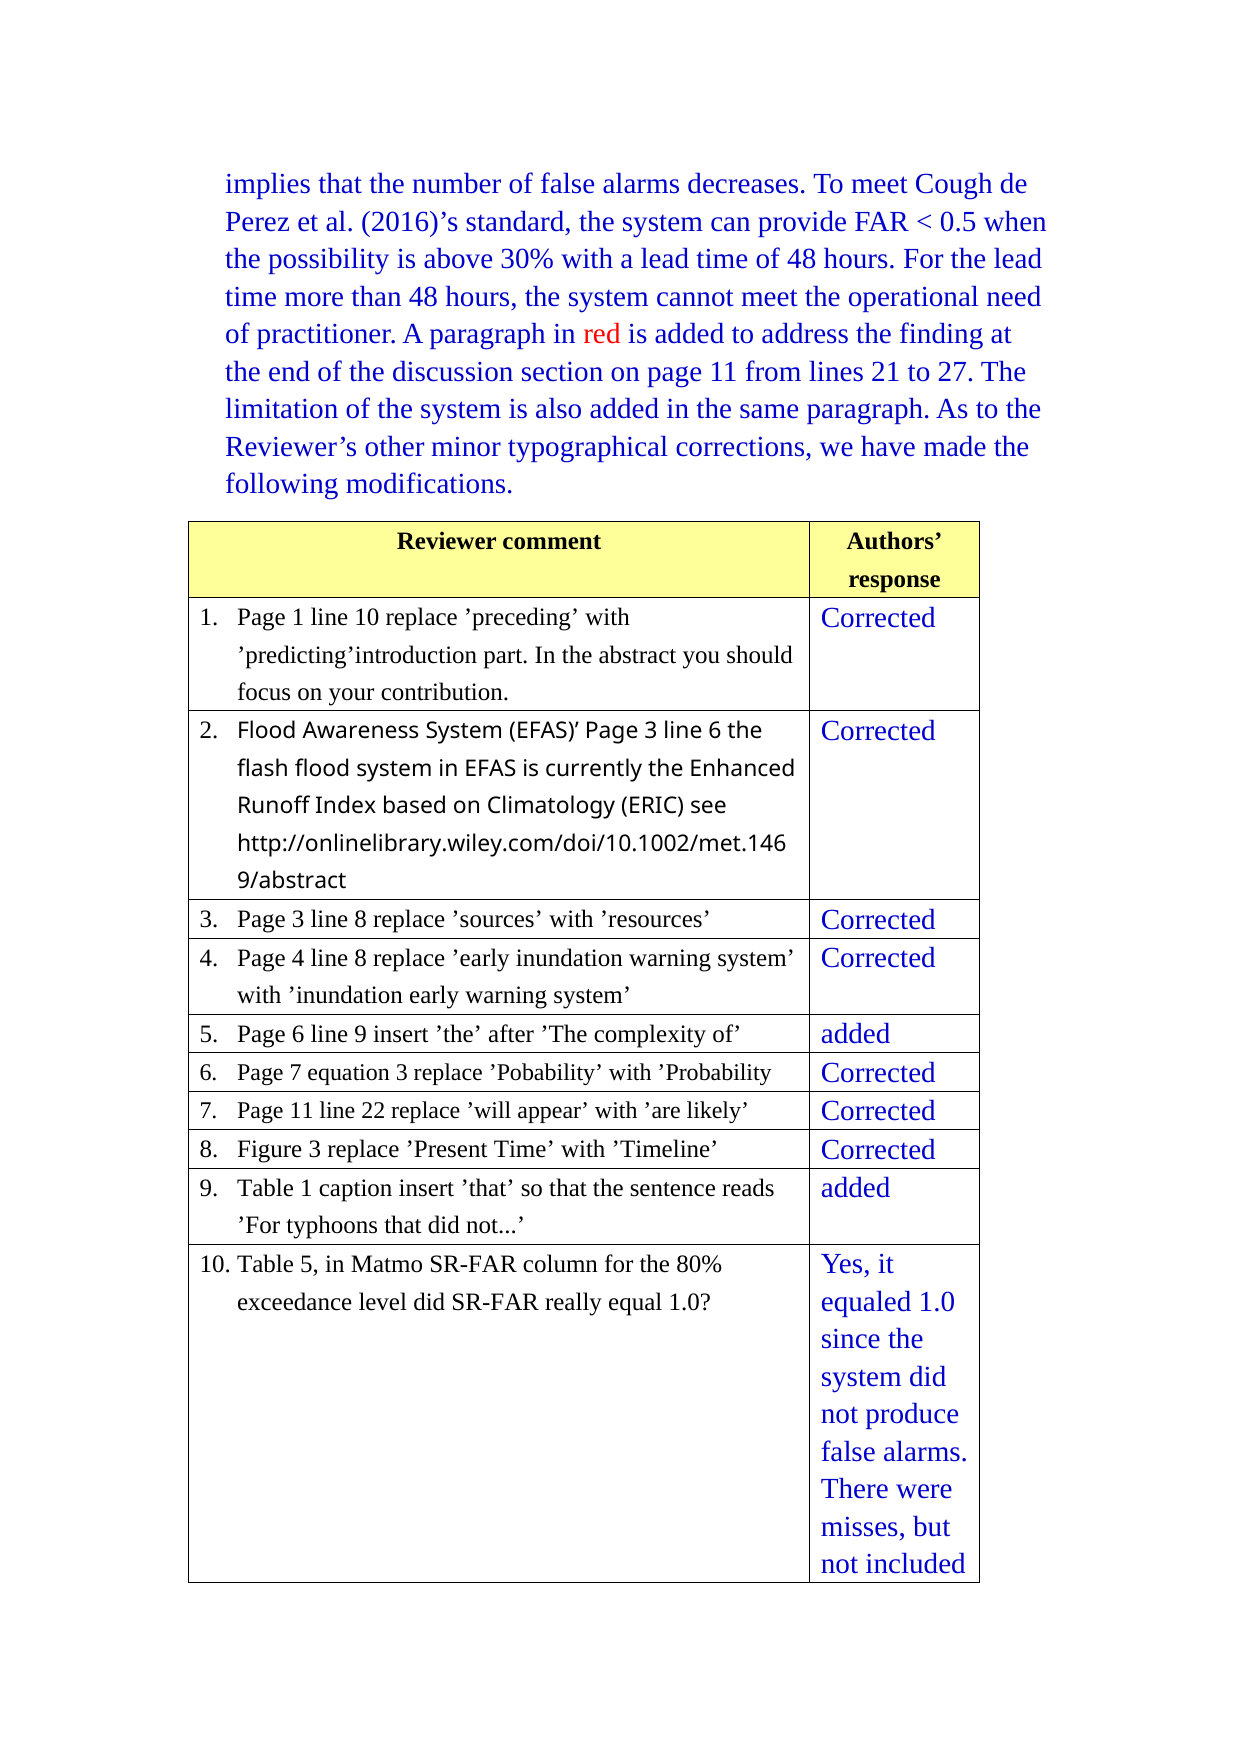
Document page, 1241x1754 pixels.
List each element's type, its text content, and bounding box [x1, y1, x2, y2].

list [225, 164, 1053, 502]
table_cell Page 3 line 8 replace ’sources’ with ’resources’ [189, 900, 809, 937]
table_cell Page 4 line 8 replace ’early inundation warning system’ with ’inundation early warning system’ [189, 939, 809, 1013]
table_cell Table 1 caption insert ’that’ so that the sentence reads ’For typhoons that did not...’ [189, 1169, 809, 1244]
table_cell added [810, 1169, 979, 1244]
table_cell Corrected [810, 598, 979, 710]
table_cell Corrected [810, 1092, 979, 1129]
table_cell Page 1 line 10 replace ’preceding’ with ’predicting’introduction part. In the abstract you should focus on your contribution. [189, 598, 809, 710]
table_cell Corrected [810, 711, 979, 899]
table_cell Corrected [810, 900, 979, 937]
table_cell Flood Awareness System (EFAS)’ Page 3 line 6 the flash flood system in EFAS is currently the Enhanced Runoff Index based on Climatology (ERIC) see http://onlinelibrary.wiley.com/doi/10.1002/met.1469/abstract [189, 711, 809, 899]
table_cell Page 6 line 9 insert ’the’ after ’The complexity of’ [189, 1015, 809, 1052]
table_cell Corrected [810, 1130, 979, 1168]
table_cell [810, 1245, 979, 1582]
table_header Reviewer comment [189, 522, 809, 597]
table_cell Figure 3 replace ’Present Time’ with ’Timeline’ [189, 1130, 809, 1168]
table_cell Corrected [810, 1053, 979, 1091]
table_cell Corrected [810, 939, 979, 1013]
table_cell added [810, 1015, 979, 1052]
table_cell Page 11 line 22 replace ’will appear’ with ’are likely’ [189, 1092, 809, 1129]
table_header Authors’ response [810, 522, 979, 597]
table_cell Page 7 equation 3 replace ’Pobability’ with ’Probability [189, 1053, 809, 1091]
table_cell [189, 1245, 809, 1582]
